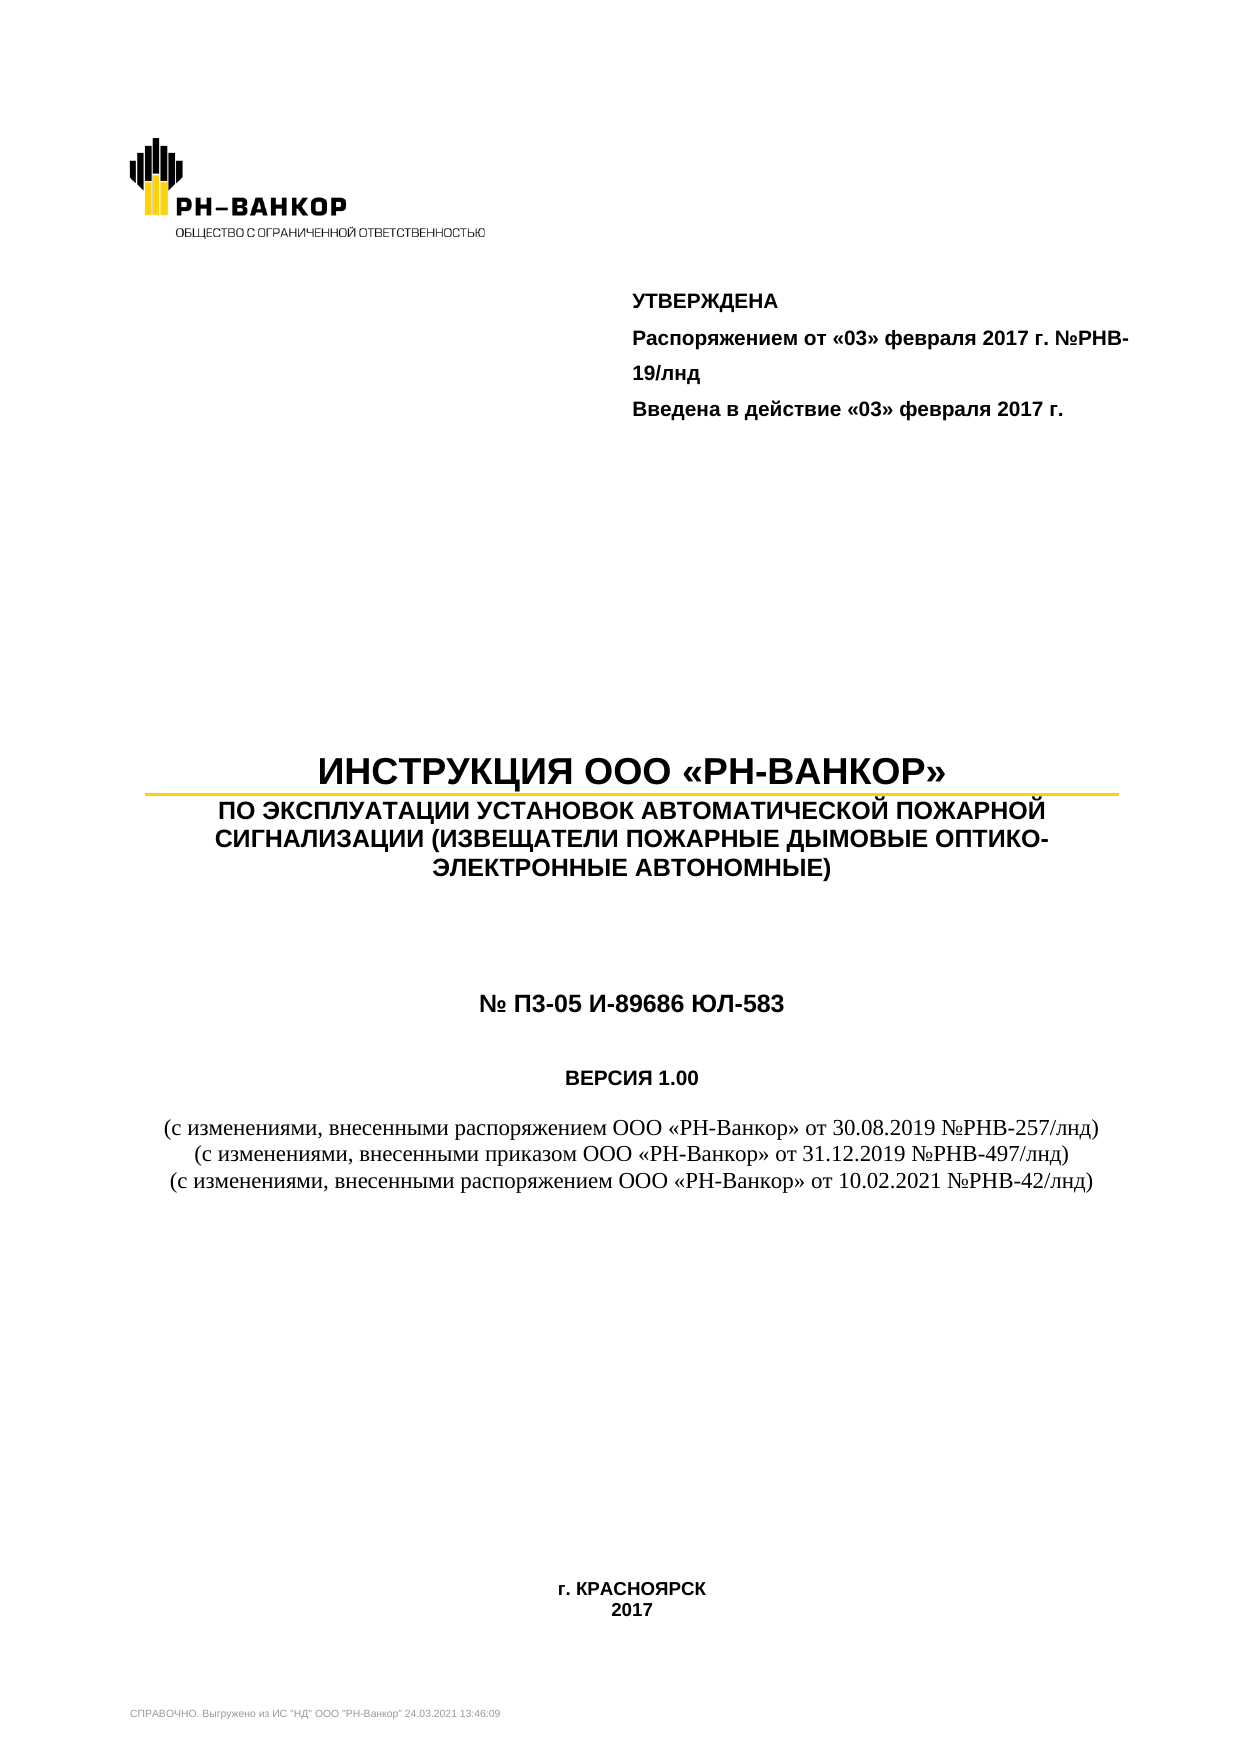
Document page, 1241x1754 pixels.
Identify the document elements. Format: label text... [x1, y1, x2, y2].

text Введена в действие «03» февраля 2017 г. [632, 397, 1134, 421]
text (с изменениями, внесенными распоряжением ООО «РН-Ванкор» от 30.08.2019 №РНВ-257/лнд) [130, 1114, 1134, 1140]
table_header ИНСТРУКЦИЯ ООО «РН-ВАНКОР» [145, 749, 1119, 792]
picture [129, 138, 485, 239]
text № П3-05 И-89686 ЮЛ-583 [130, 989, 1134, 1018]
text УТВЕРЖДЕНА [632, 289, 1134, 313]
text ВЕРСИЯ 1.00 [130, 1066, 1134, 1090]
text 2017 [130, 1599, 1134, 1621]
text ПО ЭКСПЛУАТАЦИИ УСТАНОВОК АВТОМАТИЧЕСКОЙ ПОЖАРНОЙ СИГНАЛИЗАЦИИ (ИЗВЕЩАТЕЛИ ПОЖАРНЫЕ ДЫМОВЫЕ ОПТИКО-ЭЛЕКТРОННЫЕ АВТОНОМНЫЕ) [130, 796, 1134, 882]
text (с изменениями, внесенными приказом ООО «РН-Ванкор» от 31.12.2019 №РНВ-497/лнд) [130, 1140, 1134, 1167]
text Распоряжением от «03» февраля 2017 г. №РНВ- 19/лнд [632, 325, 1134, 385]
text г. КРАСНОЯРСК [130, 1578, 1134, 1599]
text (с изменениями, внесенными распоряжением ООО «РН-Ванкор» от 10.02.2021 №РНВ-42/лнд) [130, 1167, 1134, 1193]
